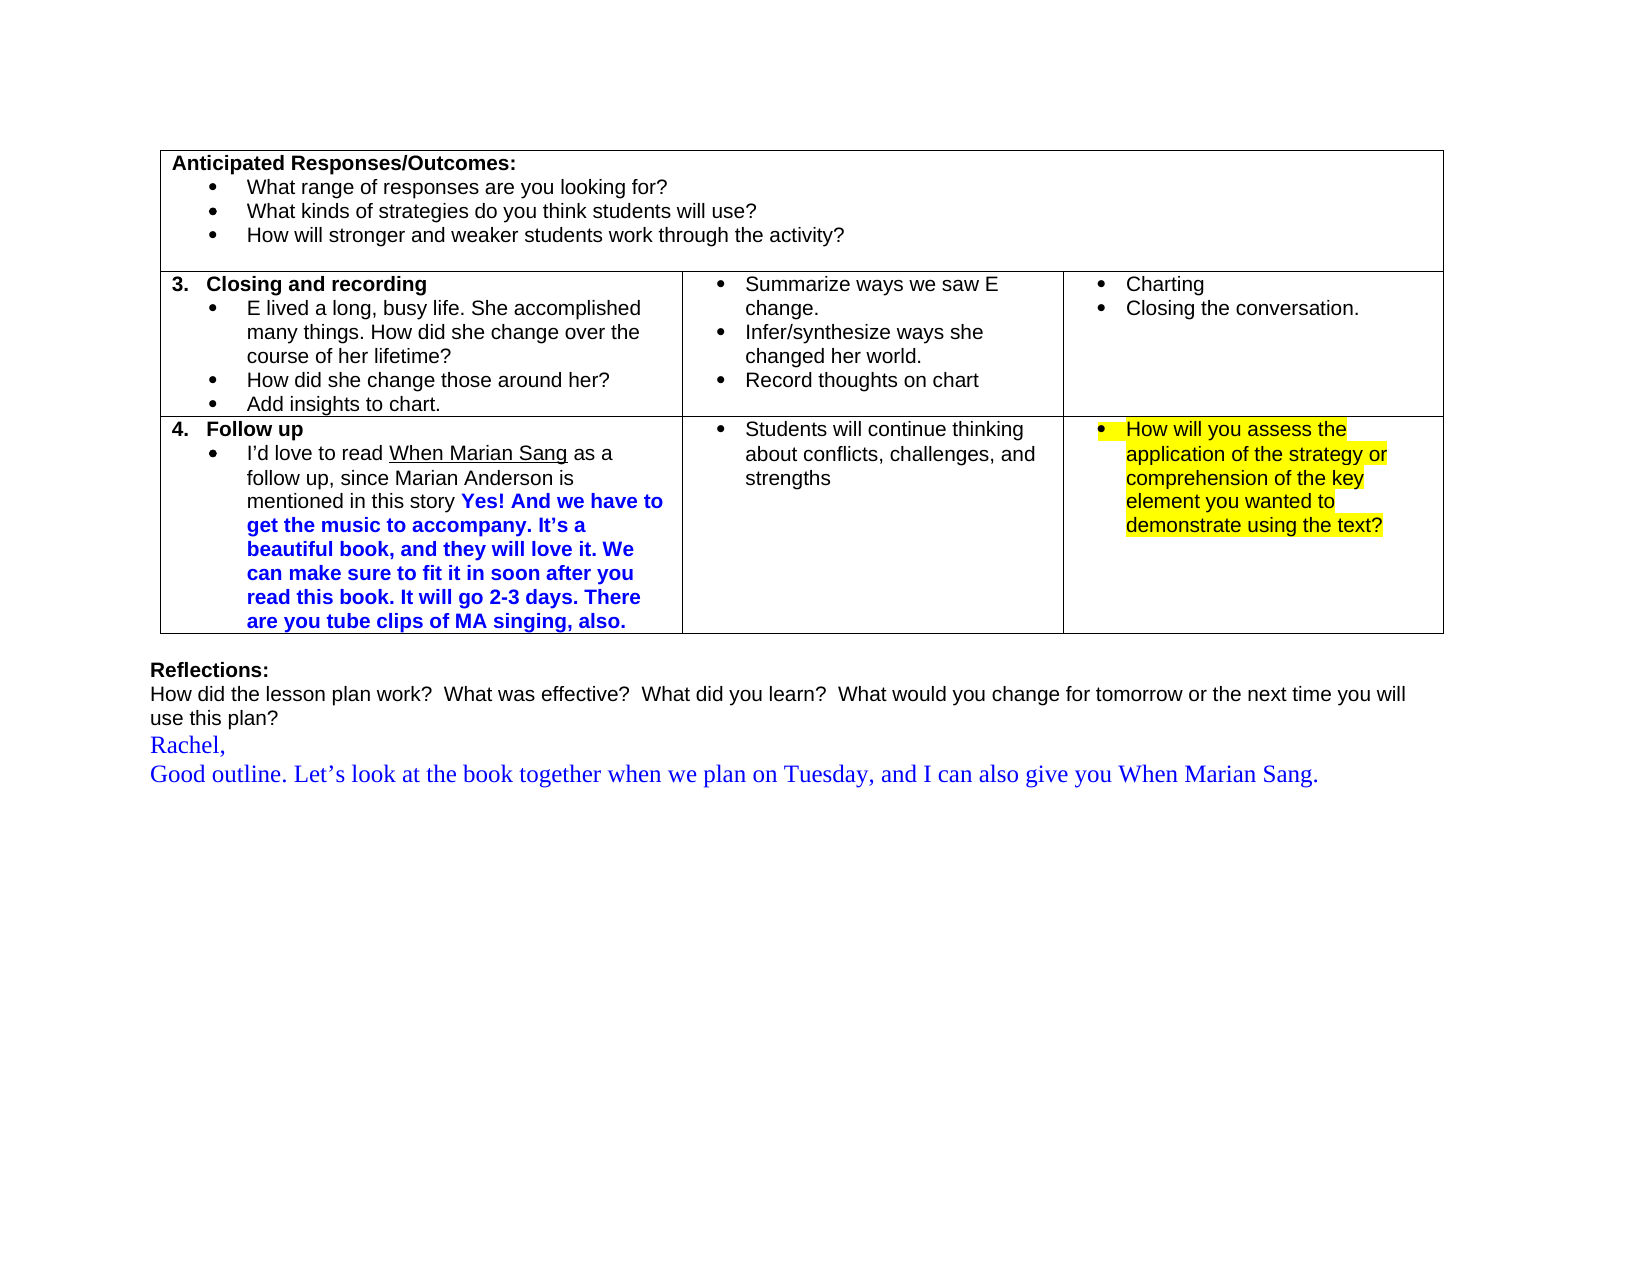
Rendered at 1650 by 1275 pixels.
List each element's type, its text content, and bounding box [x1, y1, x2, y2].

text Good outline. Let’s look at the book together when we plan on Tuesday, and I can also give you When Marian Sang. [150, 759, 1500, 787]
table_cell Follow up I’d love to read When Marian Sang as a follow up, since Marian Anderson is mentioned in this story Yes! And we have to get the music to accompany. It’s a beautiful book, and they will love it. We can make sure to fit it in soon after you read this book. It will go 2-3 days. There are you tube clips of MA singing, also. [161, 417, 682, 633]
table_cell Anticipated Responses/Outcomes: What range of responses are you looking for? What kinds of strategies do you think students will use? How will stronger and weaker students work through the activity? [161, 151, 1443, 271]
text Rachel, [150, 730, 1500, 759]
table_cell Closing and recording E lived a long, busy life. She accomplished many things. How did she change over the course of her lifetime? How did she change those around her? Add insights to chart. [161, 272, 682, 416]
table_cell Charting Closing the conversation. [1064, 272, 1443, 416]
text How did the lesson plan work? What was effective? What did you learn? What would you change for tomorrow or the next time you will use this plan? [150, 682, 1425, 730]
table_cell Summarize ways we saw E change. Infer/synthesize ways she changed her world. Record thoughts on chart [683, 272, 1063, 416]
text Reflections: [150, 658, 1500, 682]
table_cell Students will continue thinking about conflicts, challenges, and strengths [683, 417, 1063, 633]
table_cell How will you assess the application of the strategy or comprehension of the key element you wanted to demonstrate using the text? [1064, 417, 1443, 633]
